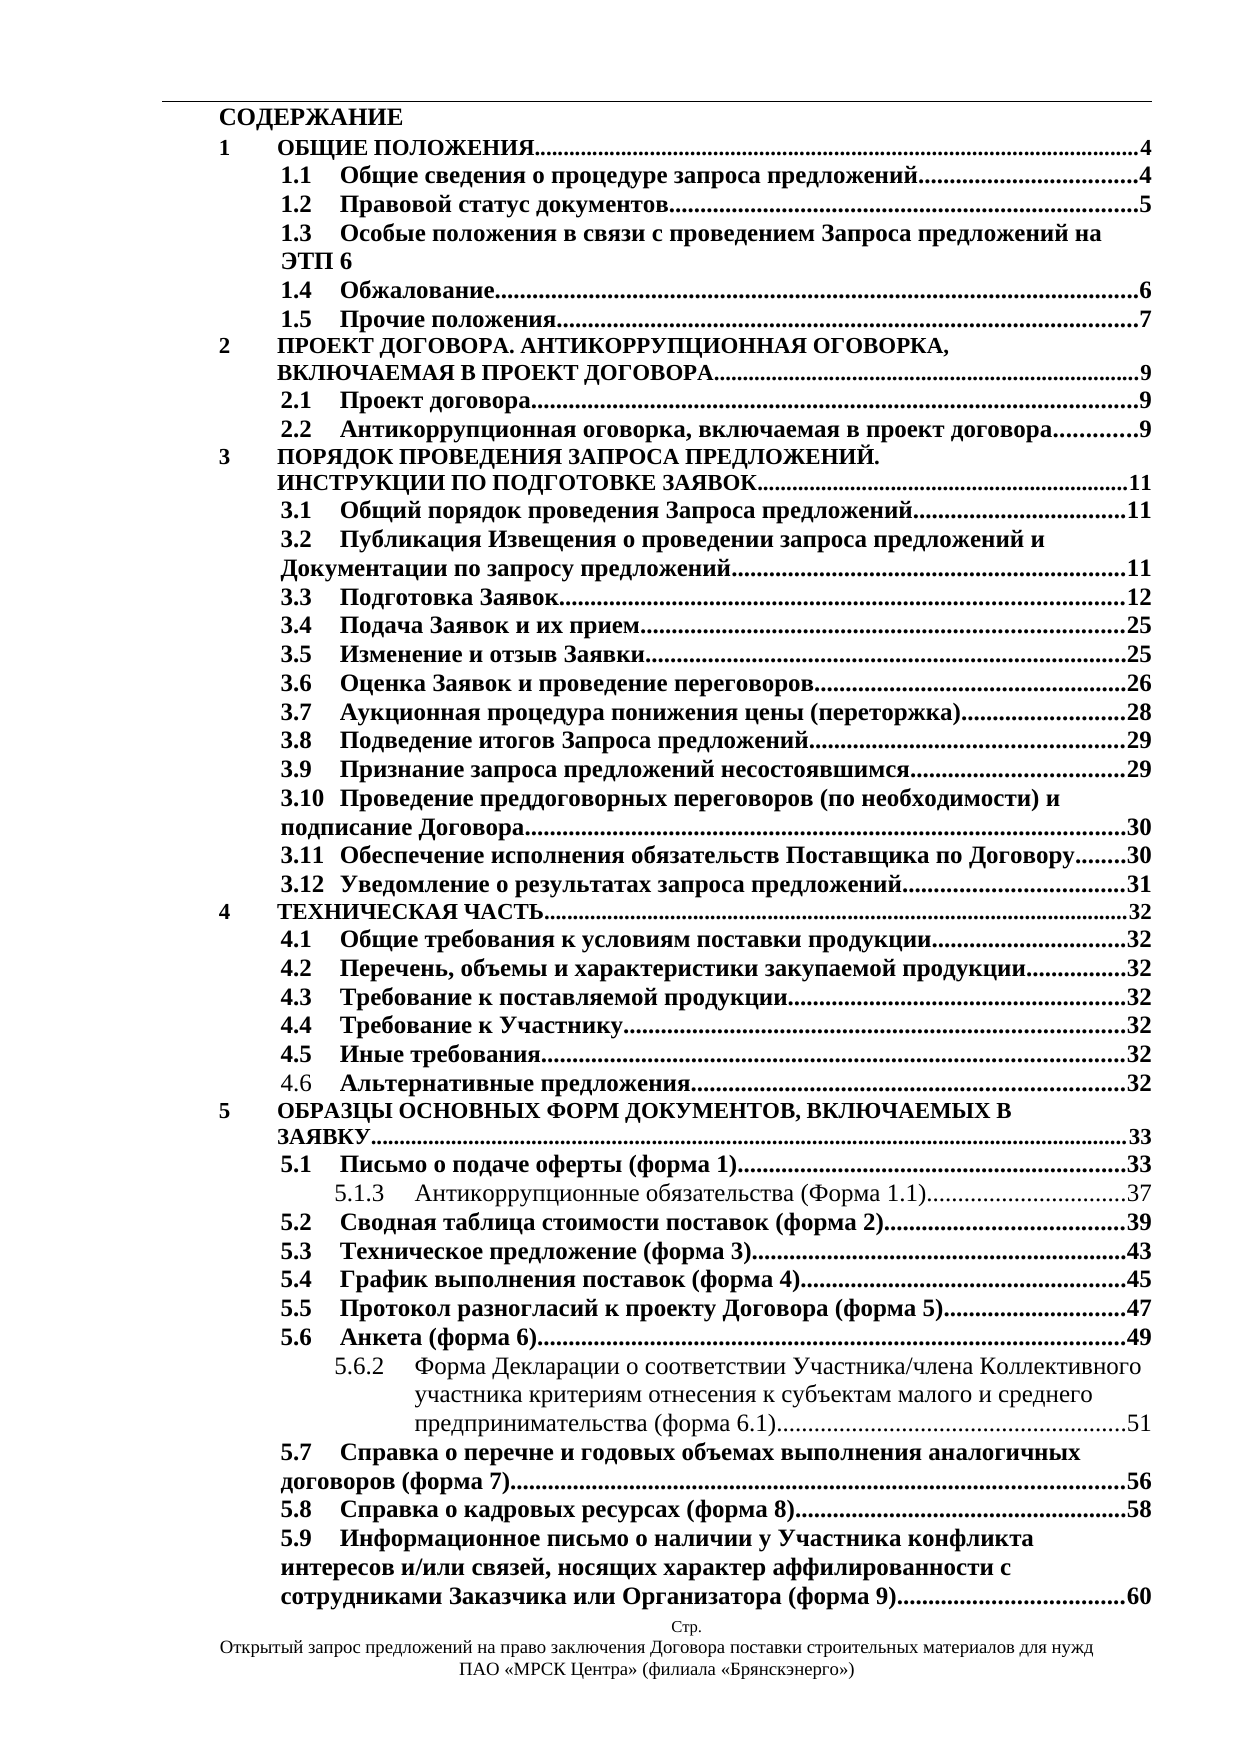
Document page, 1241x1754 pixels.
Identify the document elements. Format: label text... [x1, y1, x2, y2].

text 5.1.3 Антикоррупционные обязательства (Форма 1.1). 37 [334, 1178, 1144, 1207]
text 3.10 Проведение преддоговорных переговоров (по необходимости) и подписание Договора 30 [280, 783, 1133, 841]
text 1.3 Особые положения в связи с проведением Запроса предложений на ЭТП 6 [280, 218, 1133, 275]
text 3.11 Обеспечение исполнения обязательств Поставщика по Договору 30 [280, 841, 1133, 869]
text 4.5 Иные требования 32 [280, 1039, 1133, 1068]
text СОДЕРЖАНИЕ [218, 102, 938, 131]
text 3.9 Признание запроса предложений несостоявшимся 29 [280, 754, 1133, 783]
text 4.3 Требование к поставляемой продукции 32 [280, 982, 1133, 1011]
text 5.6.2 Форма Декларации о соответствии Участника/члена Коллективного участника критериям отнесения к субъектам малого и среднего предпринимательства (форма 6.1) 51 [334, 1351, 1144, 1437]
text 5.7 Справка о перечне и годовых объемах выполнения аналогичных договоров (форма 7) 56 [280, 1437, 1133, 1494]
text 1.4 Обжалование 6 [280, 275, 1133, 304]
text 5.1 Письмо о подаче оферты (форма 1) 33 [280, 1149, 1133, 1178]
text 5.3 Техническое предложение (форма 3) 43 [280, 1236, 1133, 1264]
text 3.4 Подача Заявок и их прием 25 [280, 611, 1133, 639]
text 2.1 Проект договора 9 [280, 385, 1133, 414]
text 4.6 Альтернативные предложения 32 [280, 1068, 1133, 1097]
text 3.2 Публикация Извещения о проведении запроса предложений и Документации по запросу предложений 11 [280, 524, 1133, 582]
text 2 Проект Договора. Антикоррупционная оговорка, включаемая в проект договора 9 [218, 333, 1033, 385]
text 4.2 Перечень, объемы и характеристики закупаемой продукции 32 [280, 953, 1133, 982]
text 1.5 Прочие положения 7 [280, 304, 1133, 333]
text 3 Порядок проведения Запроса предложений. Инструкции по подготовке Заявок 11 [218, 443, 1033, 496]
text 2.2 Антикоррупционная оговорка, включаемая в проект договора 9 [280, 414, 1133, 443]
text 3.12 Уведомление о результатах запроса предложений 31 [280, 869, 1133, 898]
text 5.2 Сводная таблица стоимости поставок (форма 2) 39 [280, 1207, 1133, 1236]
text 5.6 Анкета (форма 6) 49 [280, 1322, 1133, 1351]
text 3.8 Подведение итогов Запроса предложений 29 [280, 726, 1133, 754]
text 5.8 Справка о кадровых ресурсах (форма 8) 58 [280, 1494, 1133, 1523]
text 3.3 Подготовка Заявок 12 [280, 582, 1133, 611]
text 5 Образцы основных форм документов, включаемых в Заявку 33 [218, 1097, 1033, 1149]
text 1 Общие положения 4 [218, 134, 1033, 160]
text 1.1 Общие сведения о процедуре запроса предложений 4 [280, 160, 1133, 189]
text 3.1 Общий порядок проведения Запроса предложений 11 [280, 496, 1133, 524]
text 3.7 Аукционная процедура понижения цены (переторжка) 28 [280, 697, 1133, 726]
text 3.6 Оценка Заявок и проведение переговоров 26 [280, 668, 1133, 697]
text 5.9 Информационное письмо о наличии у Участника конфликта интересов и/или связей, носящих характер аффилированности с сотрудниками Заказчика или Организатора (форма 9) 60 [280, 1523, 1133, 1609]
text 5.5 Протокол разногласий к проекту Договора (форма 5) 47 [280, 1293, 1133, 1322]
text 4.4 Требование к Участнику. 32 [280, 1011, 1133, 1039]
text 5.4 График выполнения поставок (форма 4) 45 [280, 1264, 1133, 1293]
text 3.5 Изменение и отзыв Заявки 25 [280, 639, 1133, 668]
text 4.1 Общие требования к условиям поставки продукции 32 [280, 924, 1133, 953]
text 4 Техническая часть 32 [218, 898, 1033, 924]
text 1.2 Правовой статус документов 5 [280, 189, 1133, 218]
